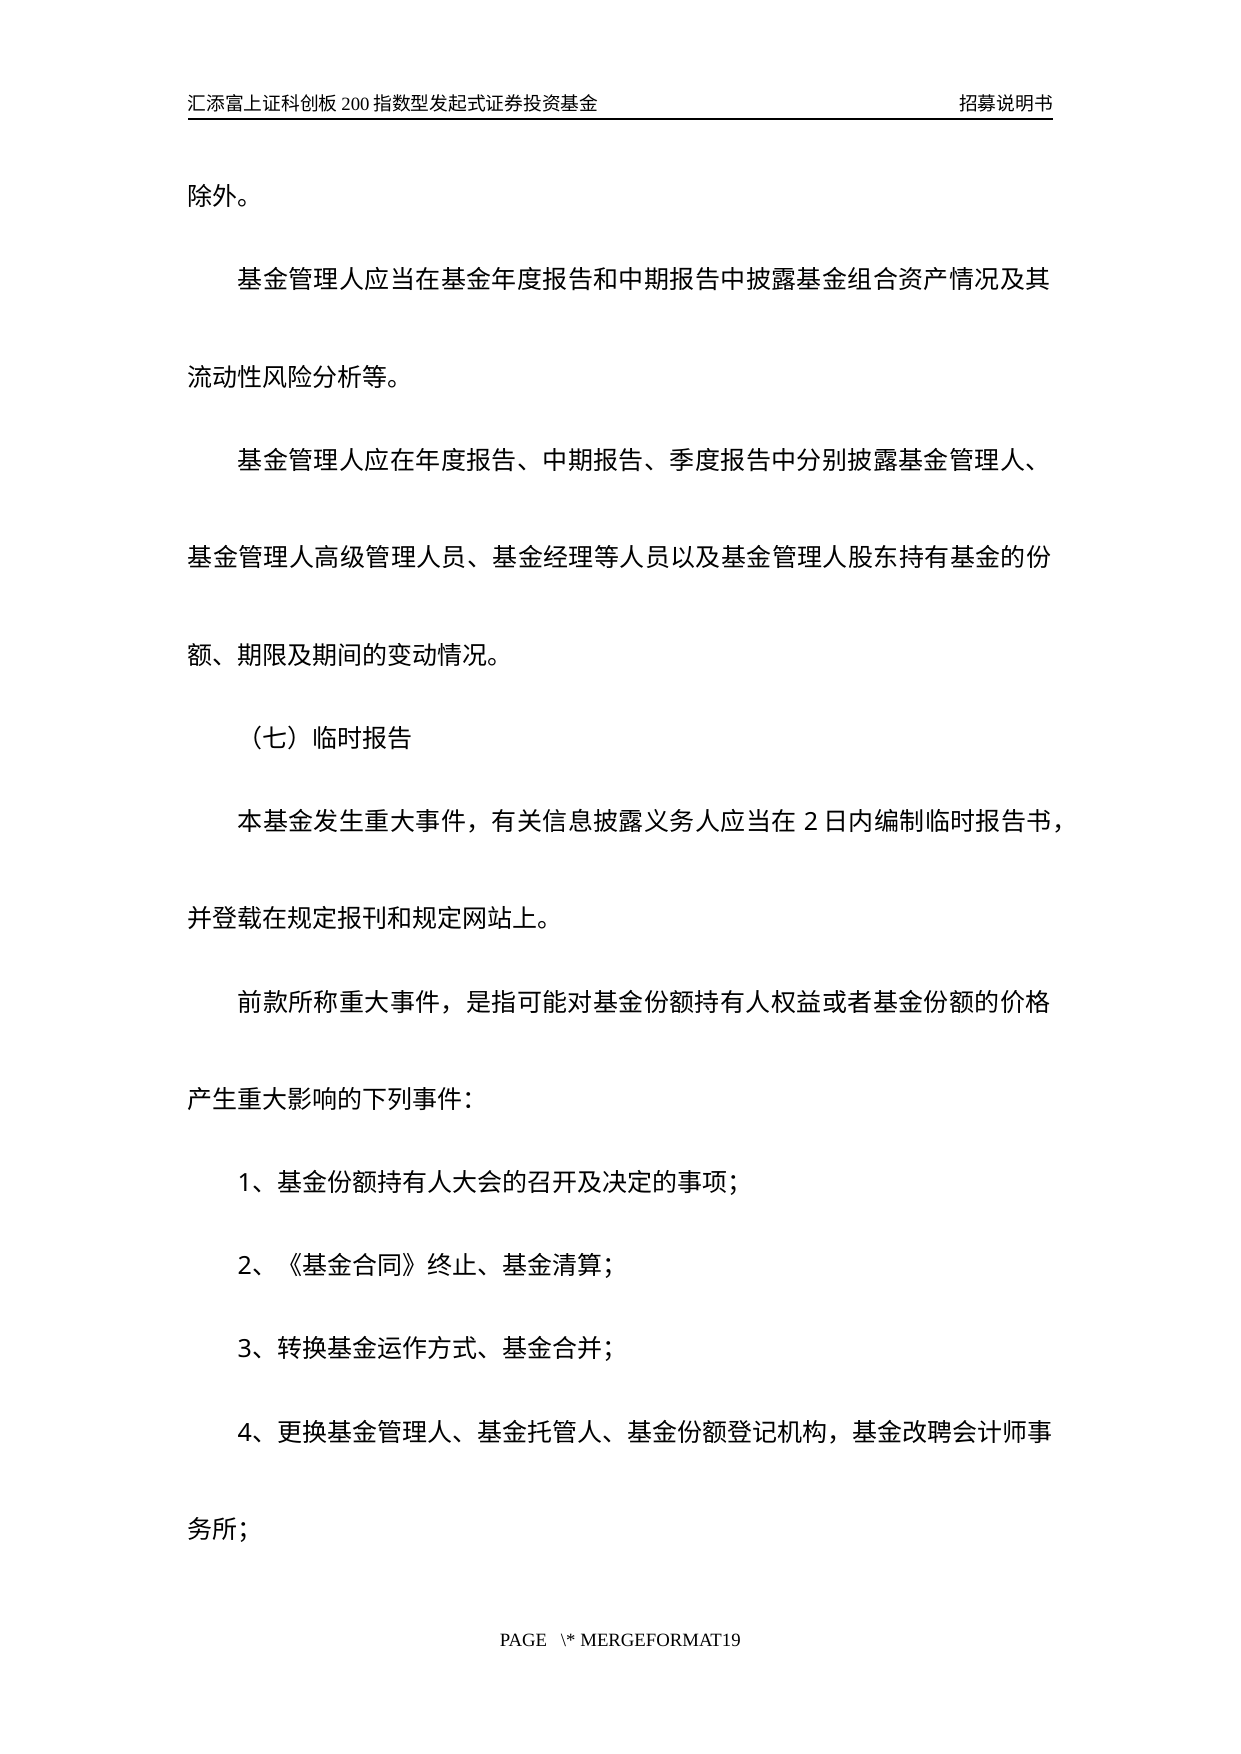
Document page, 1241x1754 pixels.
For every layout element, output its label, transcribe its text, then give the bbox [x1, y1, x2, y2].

text 基金管理人应当在基金年度报告和中期报告中披露基金组合资产情况及其流动性风险分析等。 [187, 245, 1053, 408]
text 2、《基金合同》终止、基金清算； [187, 1231, 1053, 1296]
text 4、更换基金管理人、基金托管人、基金份额登记机构，基金改聘会计师事务所； [187, 1398, 1053, 1560]
text 前款所称重大事件，是指可能对基金份额持有人权益或者基金份额的价格产生重大影响的下列事件： [187, 968, 1053, 1130]
text 本基金发生重大事件，有关信息披露义务人应当在2日内编制临时报告书，并登载在规定报刊和规定网站上。 [187, 787, 1053, 949]
text 3、转换基金运作方式、基金合并； [187, 1314, 1053, 1379]
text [187, 162, 1053, 227]
text 基金管理人应在年度报告、中期报告、季度报告中分别披露基金管理人、基金管理人高级管理人员、基金经理等人员以及基金管理人股东持有基金的份额、期限及期间的变动情况。 [187, 426, 1053, 686]
text （七）临时报告 [187, 704, 1053, 769]
text 1、基金份额持有人大会的召开及决定的事项； [187, 1148, 1053, 1213]
